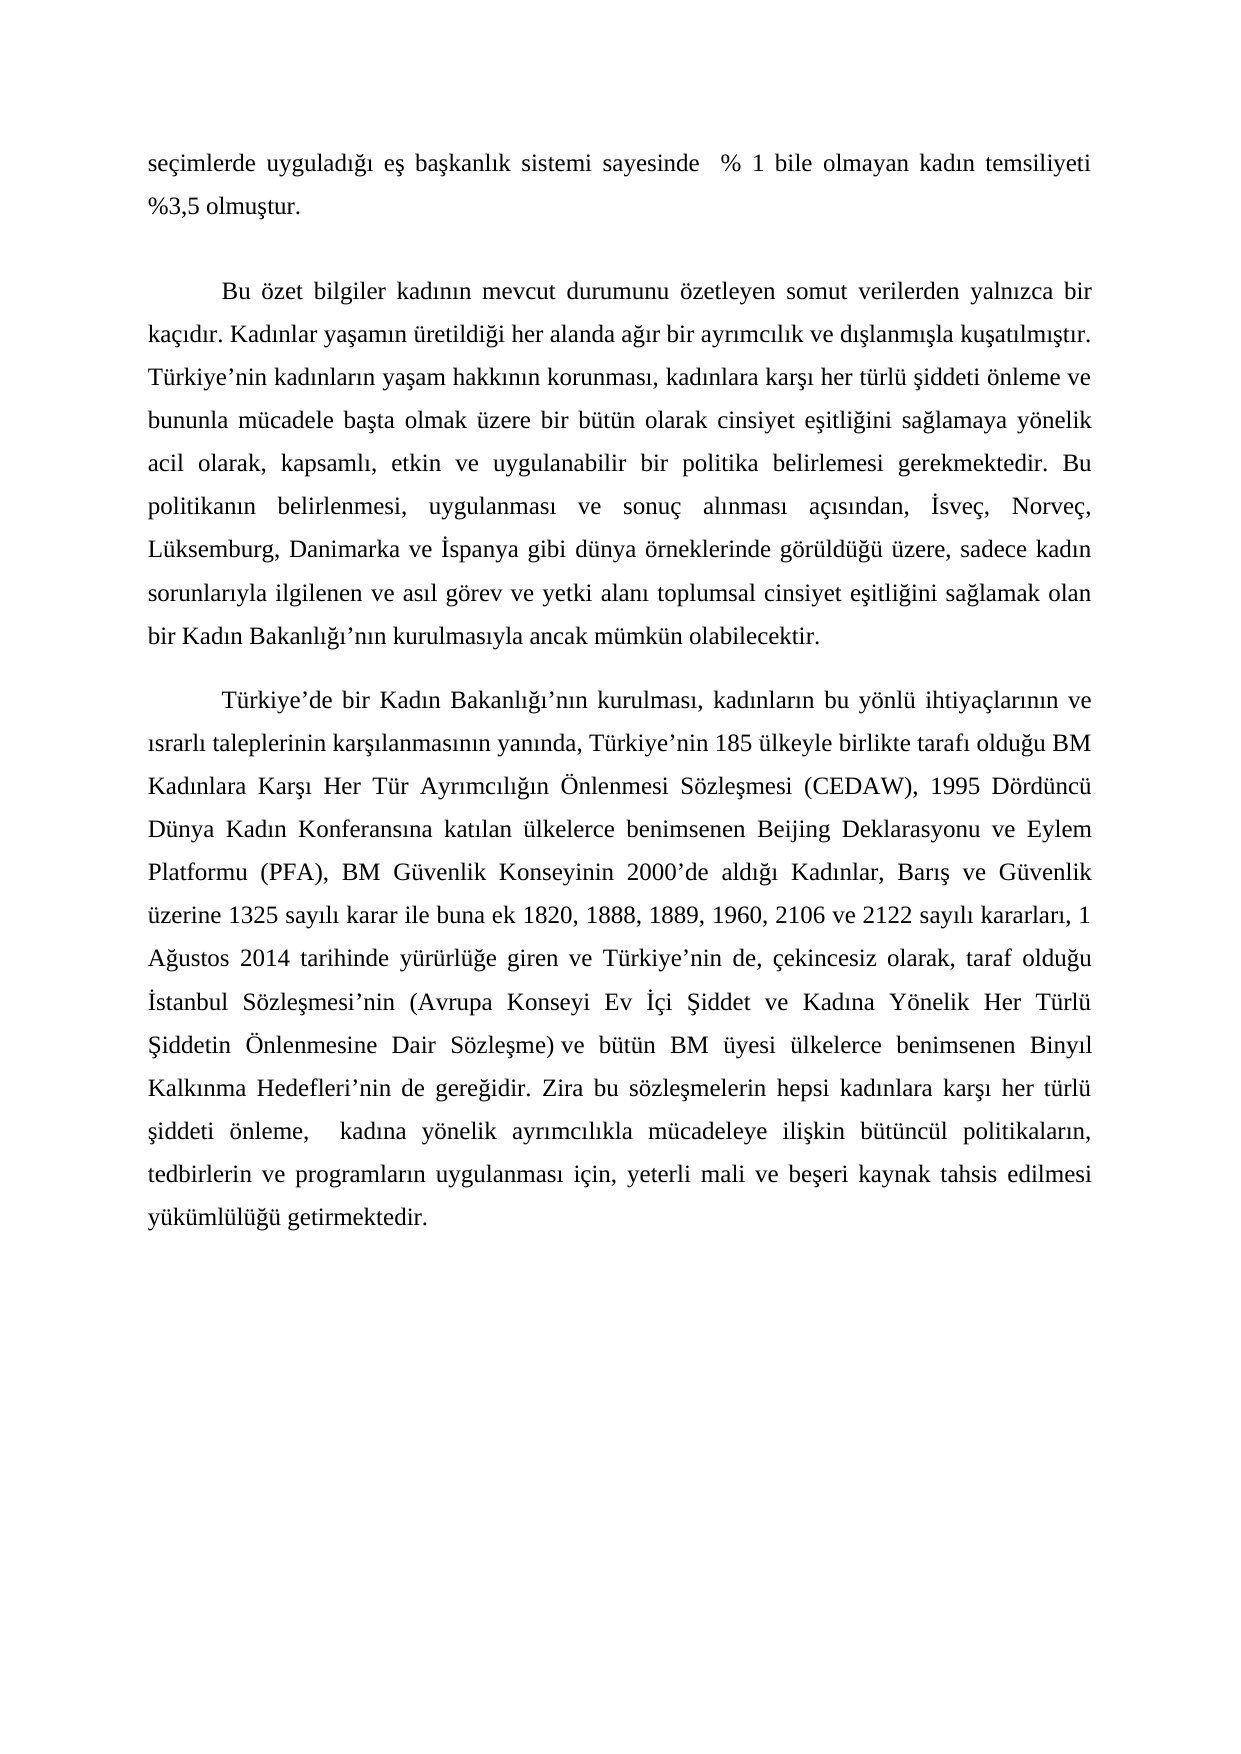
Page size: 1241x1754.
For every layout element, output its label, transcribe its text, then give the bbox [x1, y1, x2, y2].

text Türkiye’de bir Kadın Bakanlığı’nın kurulması, kadınların bu yönlü ihtiyaçlarının ve ısrarlı taleplerinin karşılanmasının yanında, Türkiye’nin 185 ülkeyle birlikte tarafı olduğu BM Kadınlara Karşı Her Tür Ayrımcılığın Önlenmesi Sözleşmesi (CEDAW), 1995 Dördüncü Dünya Kadın Konferansına katılan ülkelerce benimsenen Beijing Deklarasyonu ve Eylem Platformu (PFA), BM Güvenlik Konseyinin 2000’de aldığı Kadınlar, Barış ve Güvenlik üzerine 1325 sayılı karar ile buna ek 1820, 1888, 1889, 1960, 2106 ve 2122 sayılı kararları, 1 Ağustos 2014 tarihinde yürürlüğe giren ve Türkiye’nin de, çekincesiz olarak, taraf olduğu İstanbul Sözleşmesi’nin (Avrupa Konseyi Ev İçi Şiddet ve Kadına Yönelik Her Türlü Şiddetin Önlenmesine Dair Sözleşme) ve bütün BM üyesi ülkelerce benimsenen Binyıl Kalkınma Hedefleri’nin de gereğidir. Zira bu sözleşmelerin hepsi kadınlara karşı her türlü şiddeti önleme, kadına yönelik ayrımcılıkla mücadeleye ilişkin bütüncül politikaların, tedbirlerin ve programların uygulanması için, yeterli mali ve beşeri kaynak tahsis edilmesi yükümlülüğü getirmektedir. [148, 685, 1093, 1231]
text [148, 148, 1093, 219]
text Bu özet bilgiler kadının mevcut durumunu özetleyen somut verilerden yalnızca bir kaçıdır. Kadınlar yaşamın üretildiği her alanda ağır bir ayrımcılık ve dışlanmışla kuşatılmıştır. Türkiye’nin kadınların yaşam hakkının korunması, kadınlara karşı her türlü şiddeti önleme ve bununla mücadele başta olmak üzere bir bütün olarak cinsiyet eşitliğini sağlamaya yönelik acil olarak, kapsamlı, etkin ve uygulanabilir bir politika belirlemesi gerekmektedir. Bu politikanın belirlenmesi, uygulanması ve sonuç alınması açısından, İsveç, Norveç, Lüksemburg, Danimarka ve İspanya gibi dünya örneklerinde görüldüğü üzere, sadece kadın sorunlarıyla ilgilenen ve asıl görev ve yetki alanı toplumsal cinsiyet eşitliğini sağlamak olan bir Kadın Bakanlığı’nın kurulmasıyla ancak mümkün olabilecektir. [148, 276, 1093, 649]
